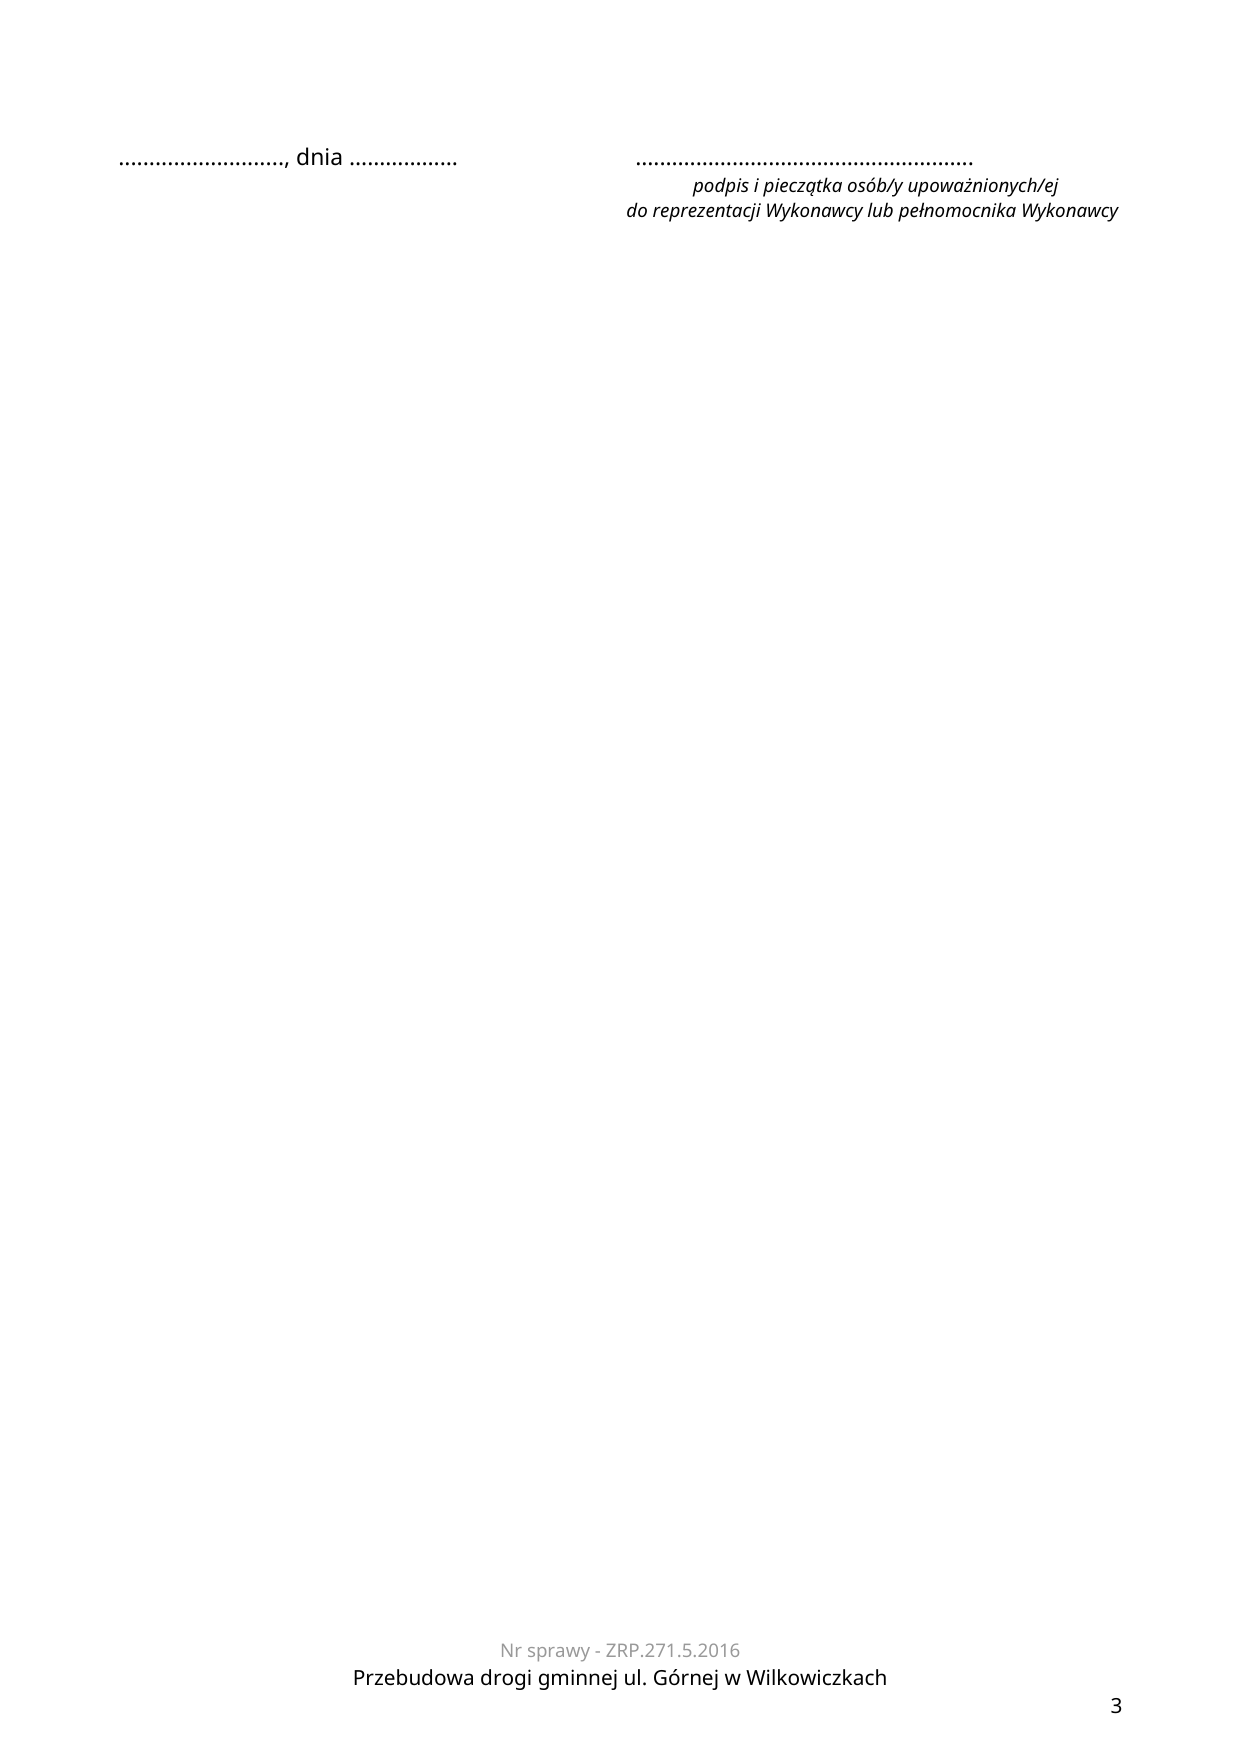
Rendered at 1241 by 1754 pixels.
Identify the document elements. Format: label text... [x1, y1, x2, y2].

text ..........................., dnia ……………… .………………………………………………. [118, 141, 1122, 172]
text podpis i pieczątka osób/y upoważnionych/ej do reprezentacji Wykonawcy lub pełnomocnika Wykonawcy [192, 172, 1122, 223]
